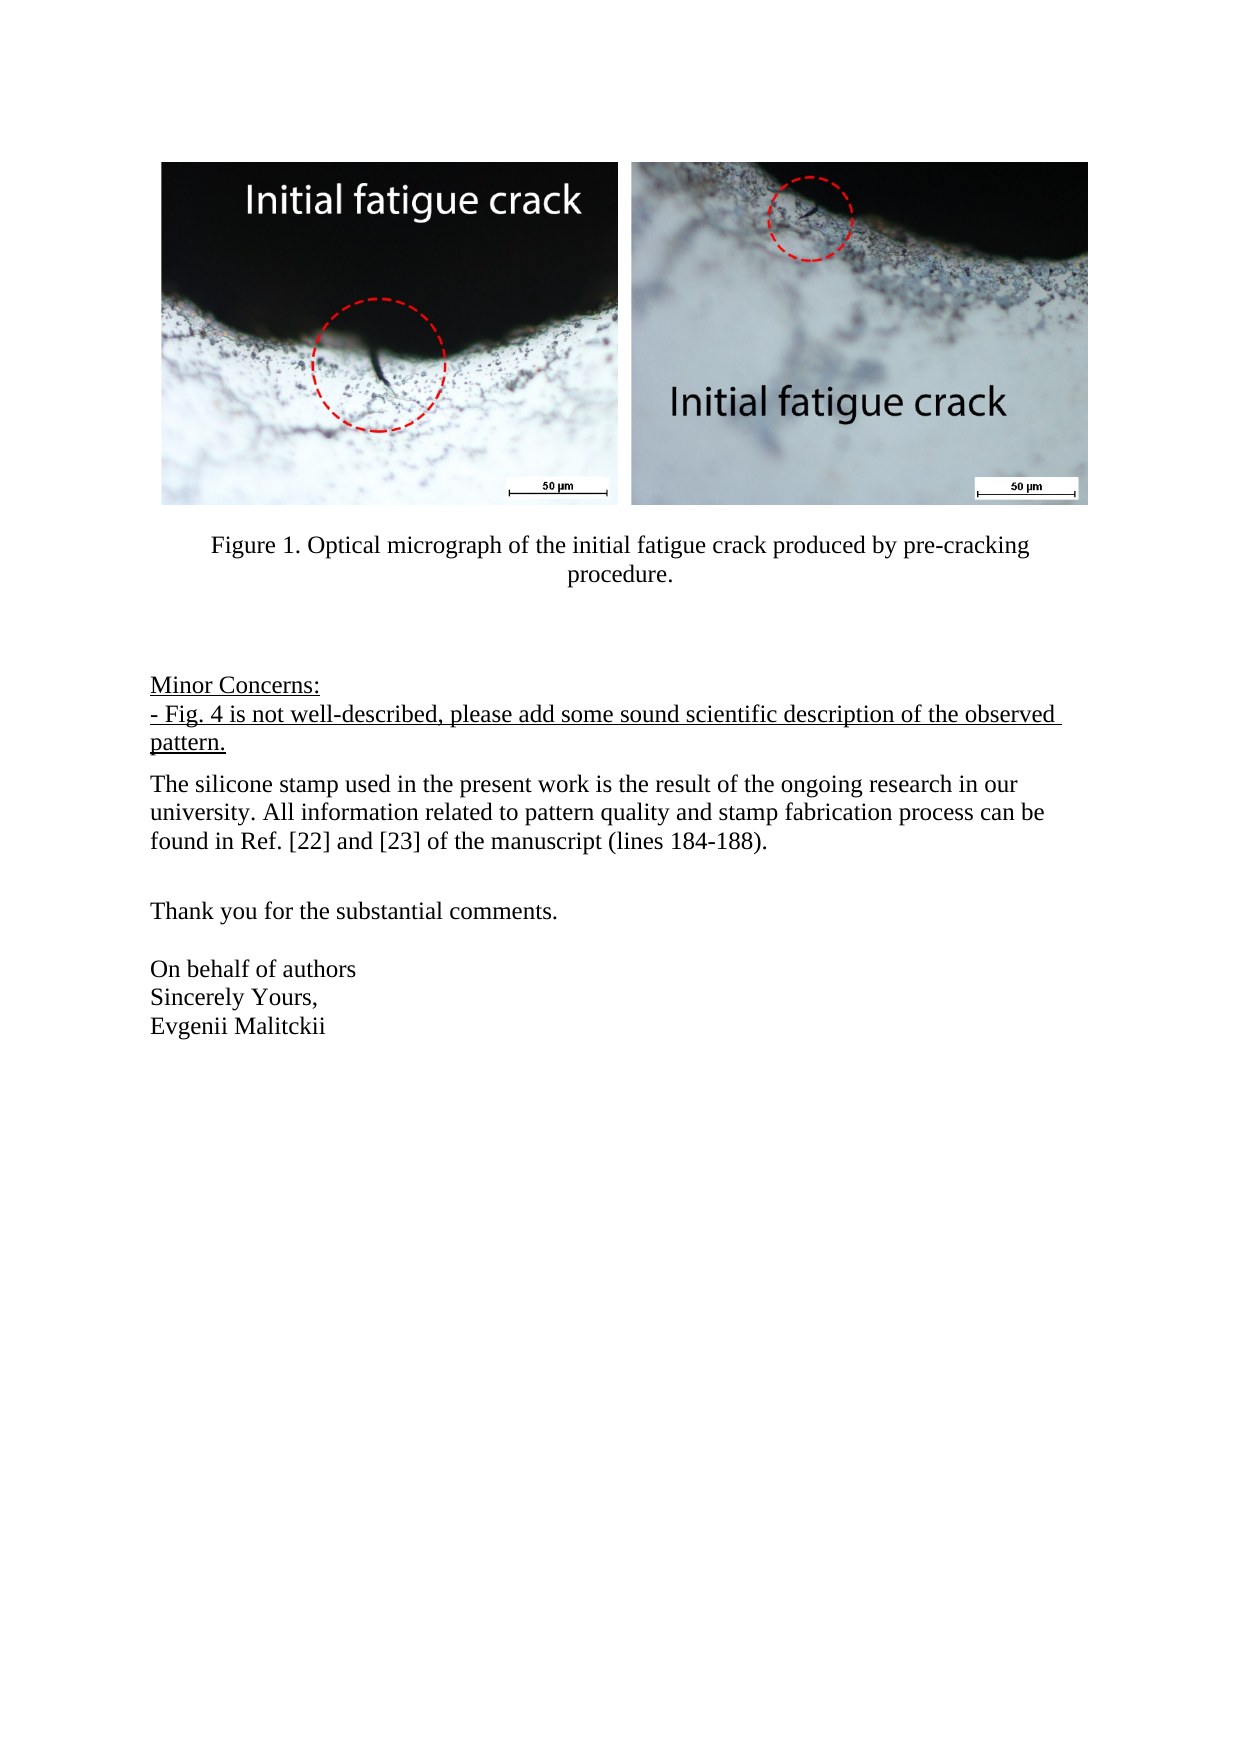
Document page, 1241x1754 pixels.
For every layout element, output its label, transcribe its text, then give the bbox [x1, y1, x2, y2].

table_header [620, 150, 1090, 517]
picture [631, 162, 1088, 505]
text Minor Concerns: - Fig. 4 is not well-described, please add some sound scientific description of the observed pattern. [150, 612, 1090, 756]
text On behalf of authors [150, 954, 1090, 982]
text The silicone stamp used in the present work is the result of the ongoing research in our university. All information related to pattern quality and stamp fabrication process can be found in Ref. [22] and [23] of the manuscript (lines 184-188). [150, 769, 1090, 855]
table_cell Figure 1. Optical micrograph of the initial fatigue crack produced by pre-cracking procedure. [150, 518, 1090, 600]
text Evgenii Malitckii [150, 1011, 1090, 1040]
table_header [150, 150, 620, 517]
text Sincerely Yours, [150, 982, 1090, 1011]
picture [161, 162, 618, 505]
text Thank you for the substantial comments. [150, 896, 1090, 925]
